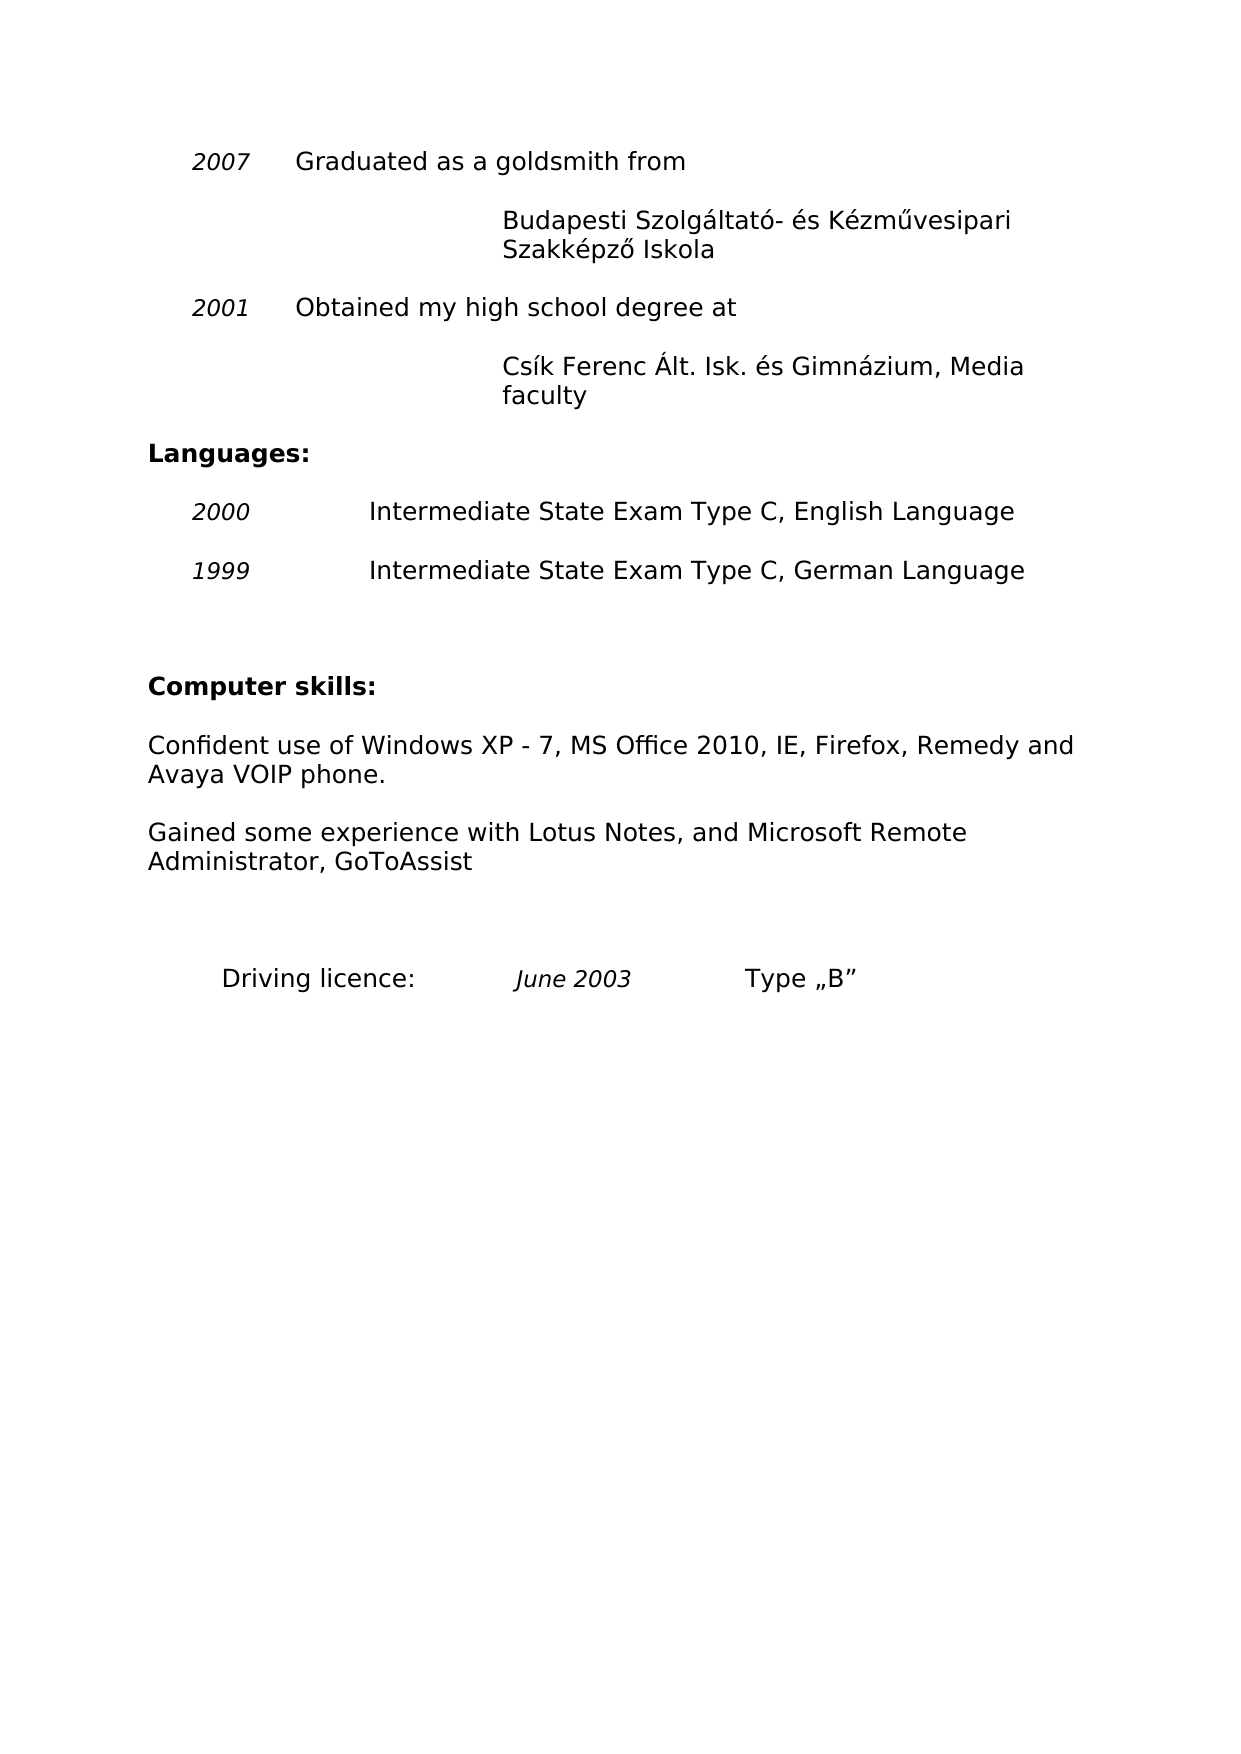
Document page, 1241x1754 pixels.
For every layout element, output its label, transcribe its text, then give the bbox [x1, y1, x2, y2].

text Budapesti Szolgáltató- és Kézművesipari Szakképző Iskola [502, 206, 1093, 264]
text 2007 Graduated as a goldsmith from [192, 148, 1093, 177]
text 2001 Obtained my high school degree at [192, 293, 1093, 323]
text Driving licence: June 2003 Type „B” [221, 964, 1093, 993]
text Languages: [148, 439, 1093, 468]
text Computer skills: [148, 673, 1093, 702]
text Csík Ferenc Ált. Isk. és Gimnázium, Media faculty [502, 352, 1093, 410]
text Gained some experience with Lotus Notes, and Microsoft Remote Administrator, GoToAssist [148, 818, 1093, 877]
text 1999 Intermediate State Exam Type C, German Language [192, 556, 1093, 585]
text Confident use of Windows XP - 7, MS Office 2010, IE, Firefox, Remedy and Avaya VOIP phone. [148, 731, 1093, 789]
text 2000 Intermediate State Exam Type C, English Language [192, 498, 1093, 527]
